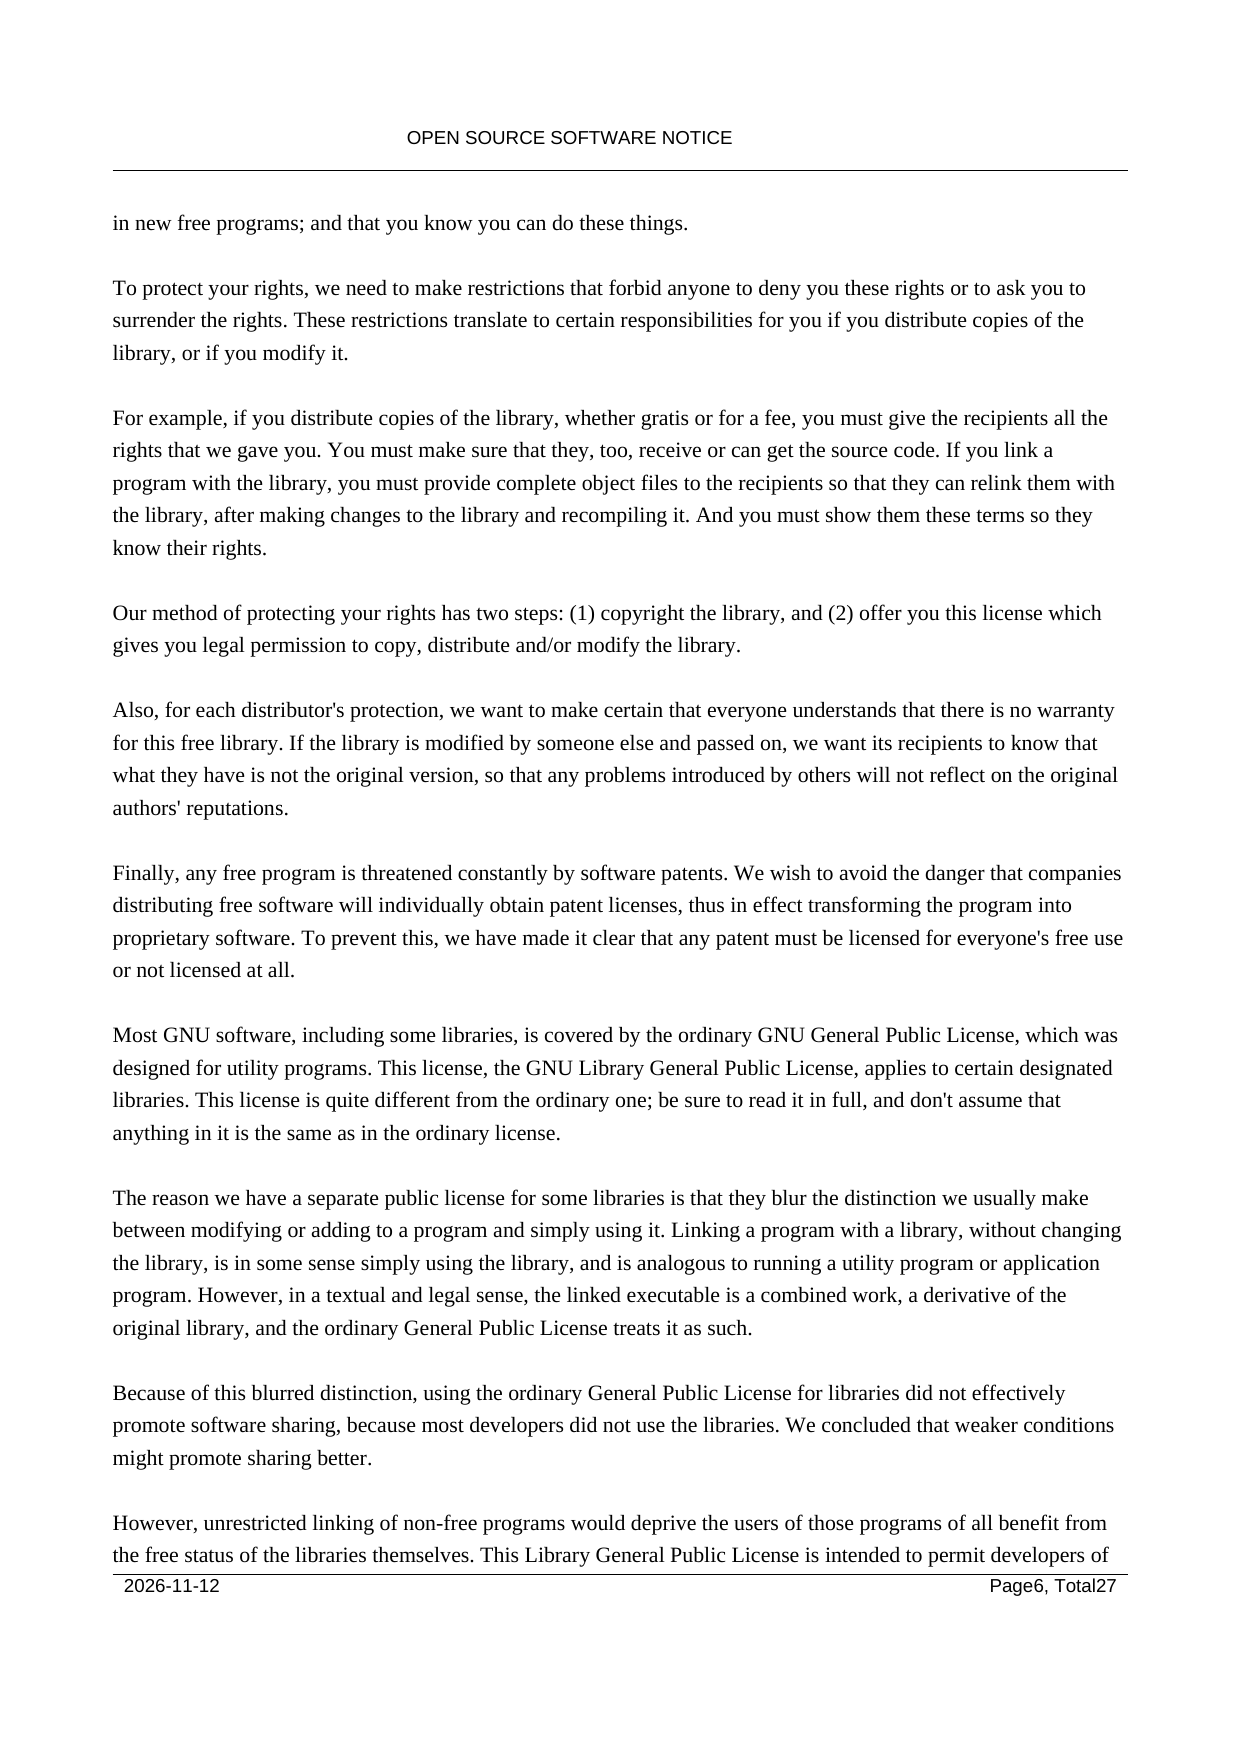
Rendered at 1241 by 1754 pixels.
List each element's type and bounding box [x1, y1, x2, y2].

text [112, 206, 1128, 1571]
